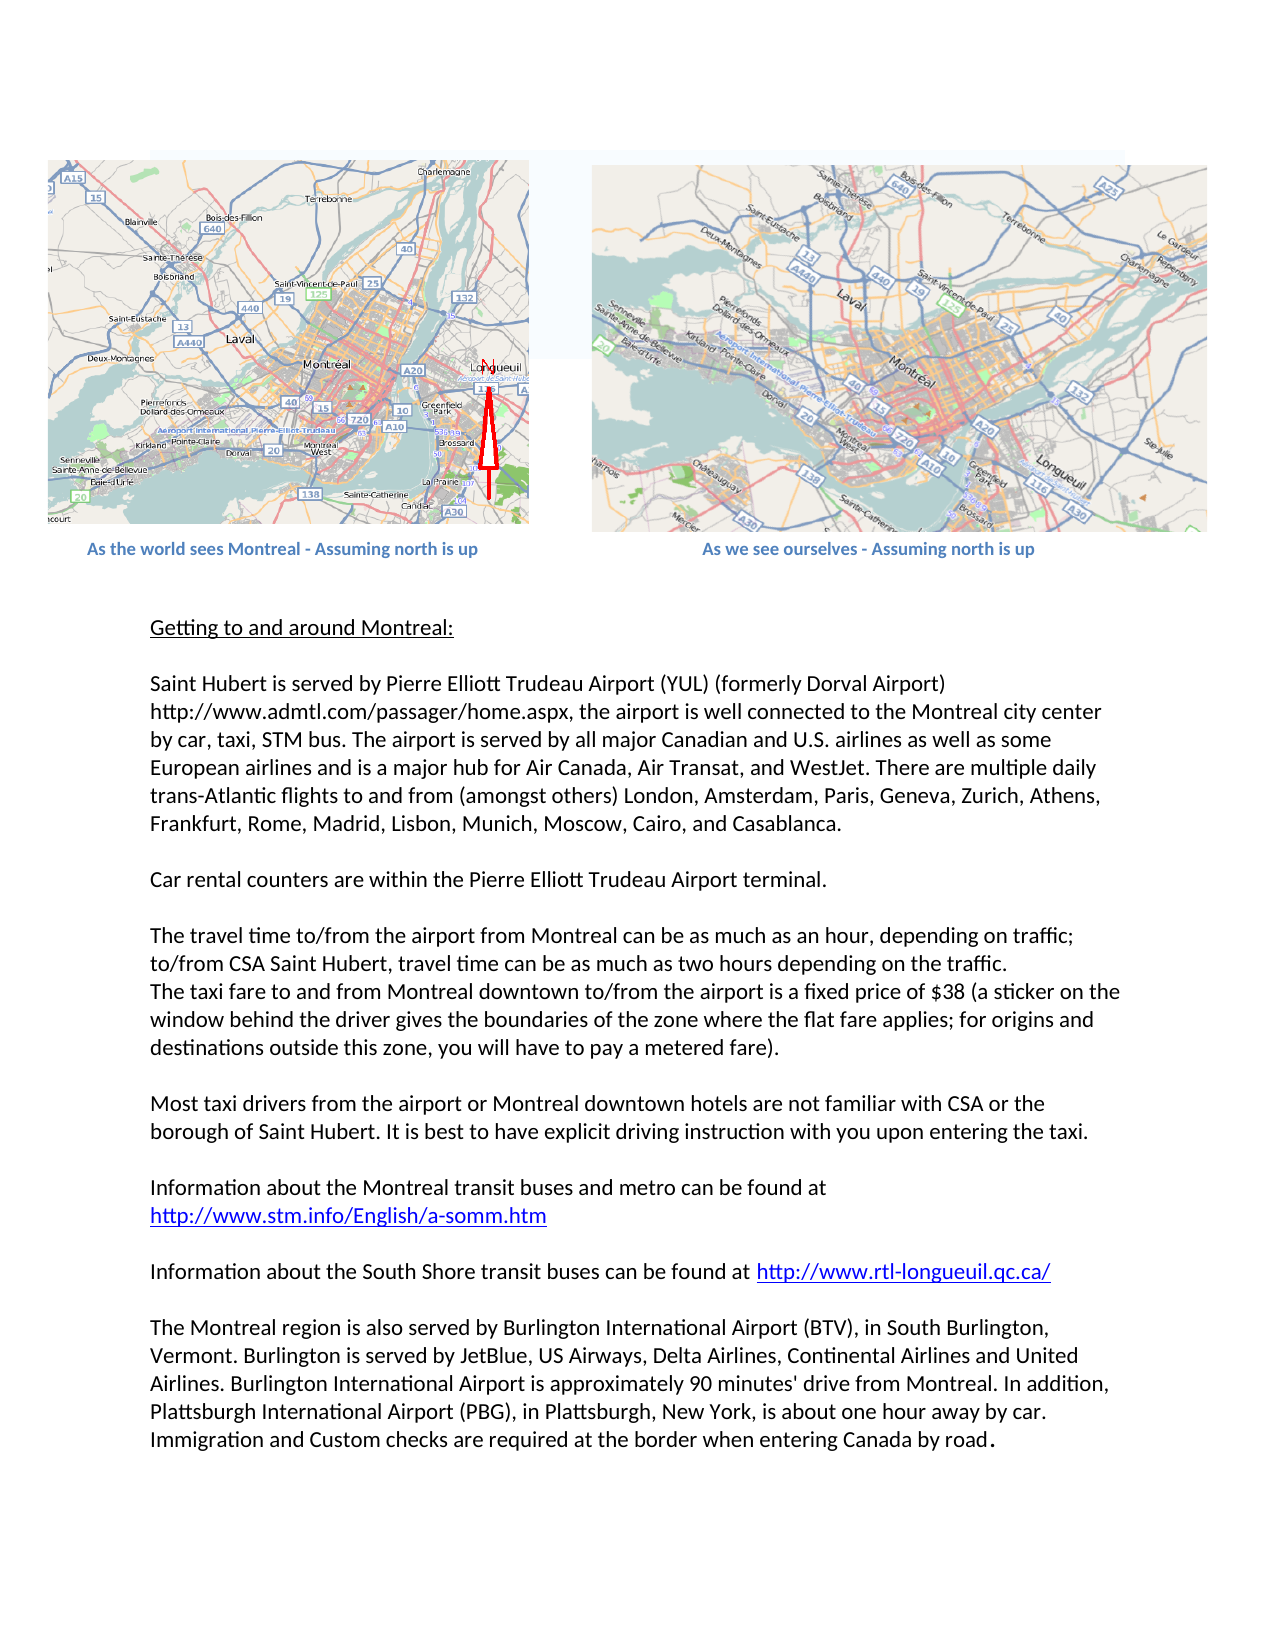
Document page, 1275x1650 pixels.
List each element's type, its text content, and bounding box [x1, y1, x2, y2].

text The taxi fare to and from Montreal downtown to/from the airport is a fixed price of $38 (a sticker on the window behind the driver gives the boundaries of the zone where the flat fare applies; for origins and destinations outside this zone, you will have to pay a metered fare). [150, 977, 1125, 1061]
text The travel time to/from the airport from Montreal can be as much as an hour, depending on traffic; to/from CSA Saint Hubert, travel time can be as much as two hours depending on the traffic. [150, 921, 1125, 977]
text Most taxi drivers from the airport or Montreal downtown hotels are not familiar with CSA or the borough of Saint Hubert. It is best to have explicit driving instruction with you upon entering the taxi. [150, 1089, 1125, 1145]
text The Montreal region is also served by Burlington International Airport (BTV), in South Burlington, Vermont. Burlington is served by JetBlue, US Airways, Delta Airlines, Continental Airlines and United Airlines. Burlington International Airport is approximately 90 minutes' drive from Montreal. In addition, Plattsburgh International Airport (PBG), in Plattsburgh, New York, is about one hour away by car. Immigration and Custom checks are required at the border when entering Canada by road. [150, 1313, 1125, 1453]
picture [47, 160, 529, 524]
text Car rental counters are within the Pierre Elliott Trudeau Airport terminal. [150, 865, 1125, 893]
text Information about the Montreal transit buses and metro can be found at http://www.stm.info/English/a-somm.htm [150, 1173, 1125, 1229]
text Getting to and around Montreal: [150, 613, 1125, 641]
text Saint Hubert is served by Pierre Elliott Trudeau Airport (YUL) (formerly Dorval Airport) http://www.admtl.com/passager/home.aspx, the airport is well connected to the Montreal city center by car, taxi, STM bus. The airport is served by all major Canadian and U.S. airlines as well as some European airlines and is a major hub for Air Canada, Air Transat, and WestJet. There are multiple daily trans-Atlantic flights to and from (amongst others) London, Amsterdam, Paris, Geneva, Zurich, Athens, Frankfurt, Rome, Madrid, Lisbon, Munich, Moscow, Cairo, and Casablanca. [150, 669, 1125, 837]
text Information about the South Shore transit buses can be found at http://www.rtl-longueuil.qc.ca/ [150, 1257, 1125, 1285]
picture [591, 165, 1207, 532]
